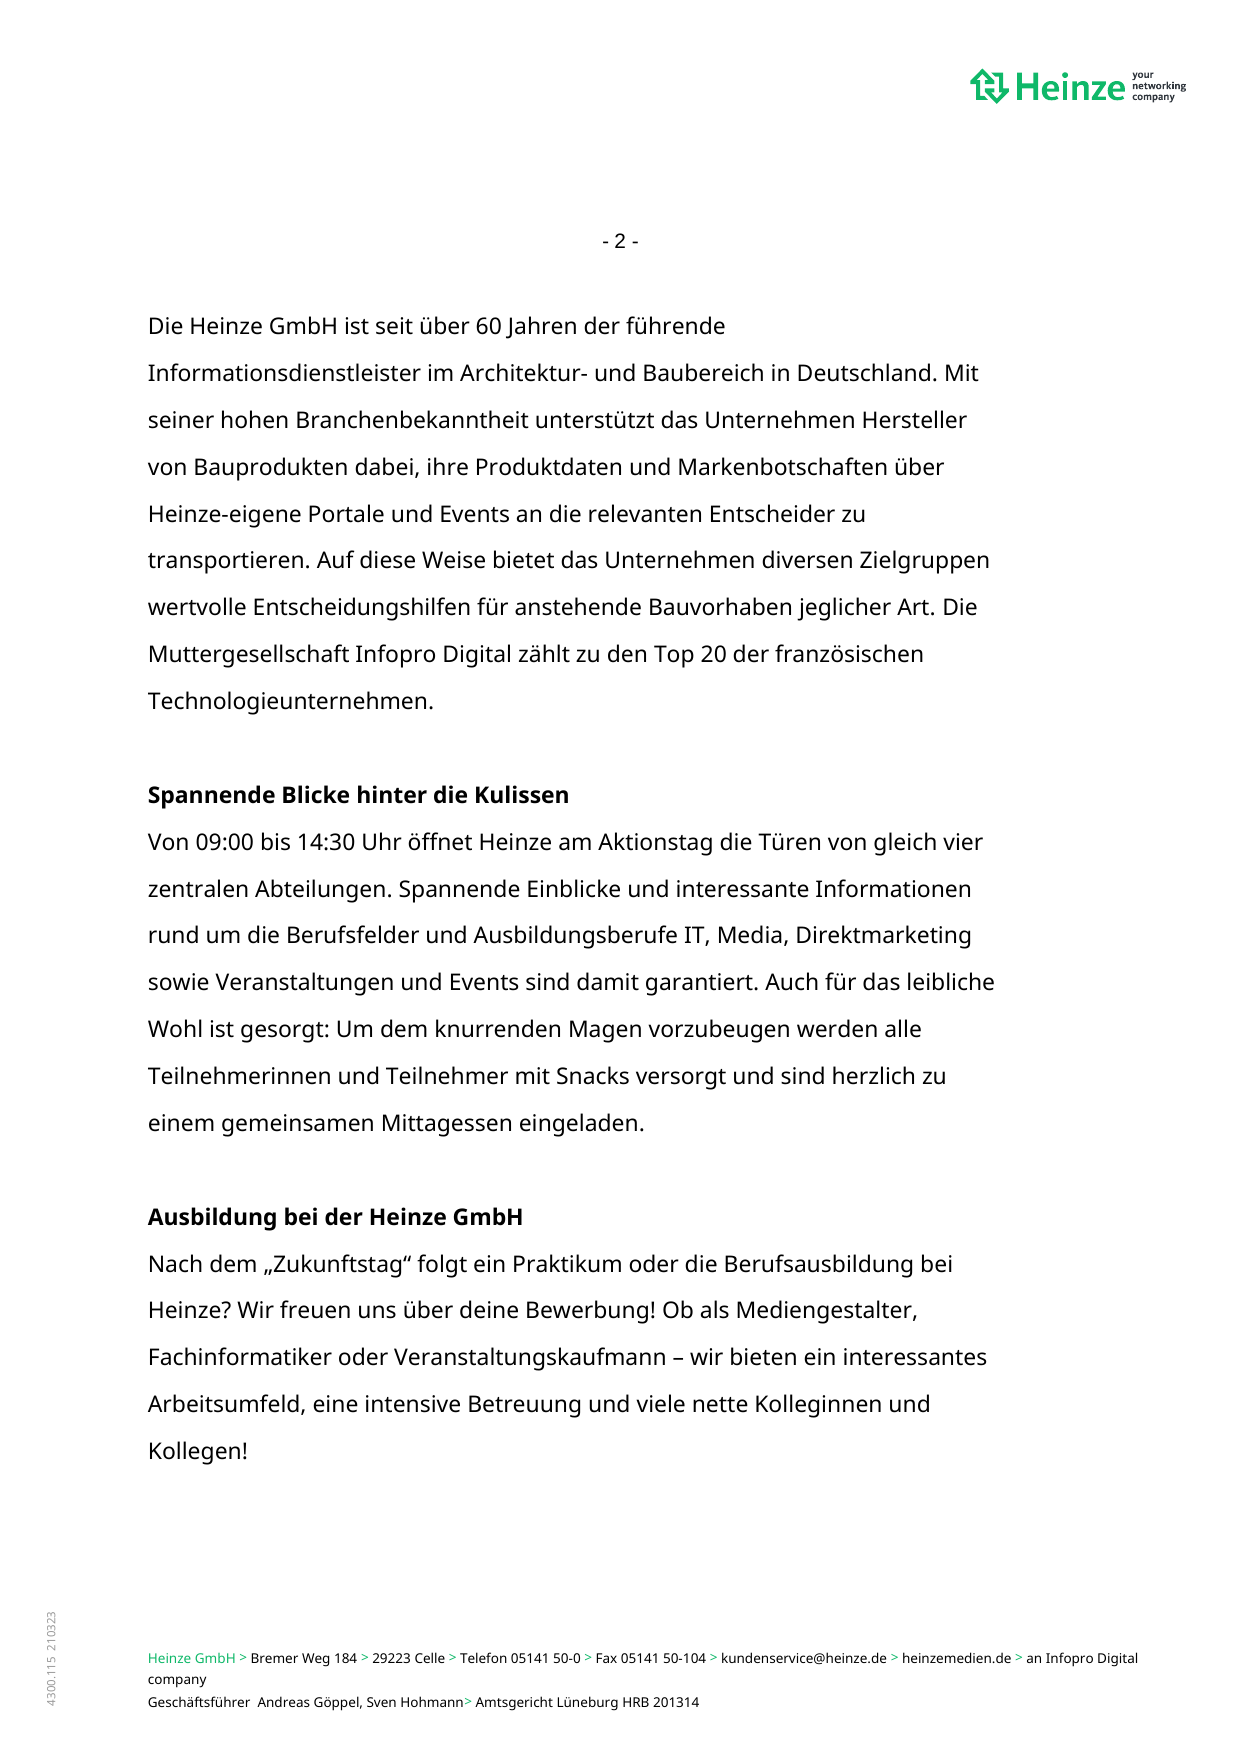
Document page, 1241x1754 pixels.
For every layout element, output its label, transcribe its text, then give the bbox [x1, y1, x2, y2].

text Die Heinze GmbH ist seit über 60 Jahren der führende Informationsdienstleister im Architektur- und Baubereich in Deutschland. Mit seiner hohen Branchenbekanntheit unterstützt das Unternehmen Hersteller von Bauprodukten dabei, ihre Produktdaten und Markenbotschaften über Heinze-eigene Portale und Events an die relevanten Entscheider zu transportieren. Auf diese Weise bietet das Unternehmen diversen Zielgruppen wertvolle Entscheidungshilfen für anstehende Bauvorhaben jeglicher Art. Die Muttergesellschaft Infopro Digital zählt zu den Top 20 der französischen Technologieunternehmen. [148, 310, 1004, 716]
text Nach dem „Zukunftstag“ folgt ein Praktikum oder die Berufsausbildung bei Heinze? Wir freuen uns über deine Bewerbung! Ob als Mediengestalter, Fachinformatiker oder Veranstaltungskaufmann – wir bieten ein interessantes Arbeitsumfeld, eine intensive Betreuung und viele nette Kolleginnen und Kollegen! [148, 1248, 1004, 1466]
text Spannende Blicke hinter die Kulissen [148, 779, 1004, 810]
text Von 09:00 bis 14:30 Uhr öffnet Heinze am Aktionstag die Türen von gleich vier zentralen Abteilungen. Spannende Einblicke und interessante Informationen rund um die Berufsfelder und Ausbildungsberufe IT, Media, Direktmarketing sowie Veranstaltungen und Events sind damit garantiert. Auch für das leibliche Wohl ist gesorgt: Um dem knurrenden Magen vorzubeugen werden alle Teilnehmerinnen und Teilnehmer mit Snacks versorgt und sind herzlich zu einem gemeinsamen Mittagessen eingeladen. [148, 826, 1004, 1138]
text Ausbildung bei der Heinze GmbH [148, 1201, 1004, 1232]
